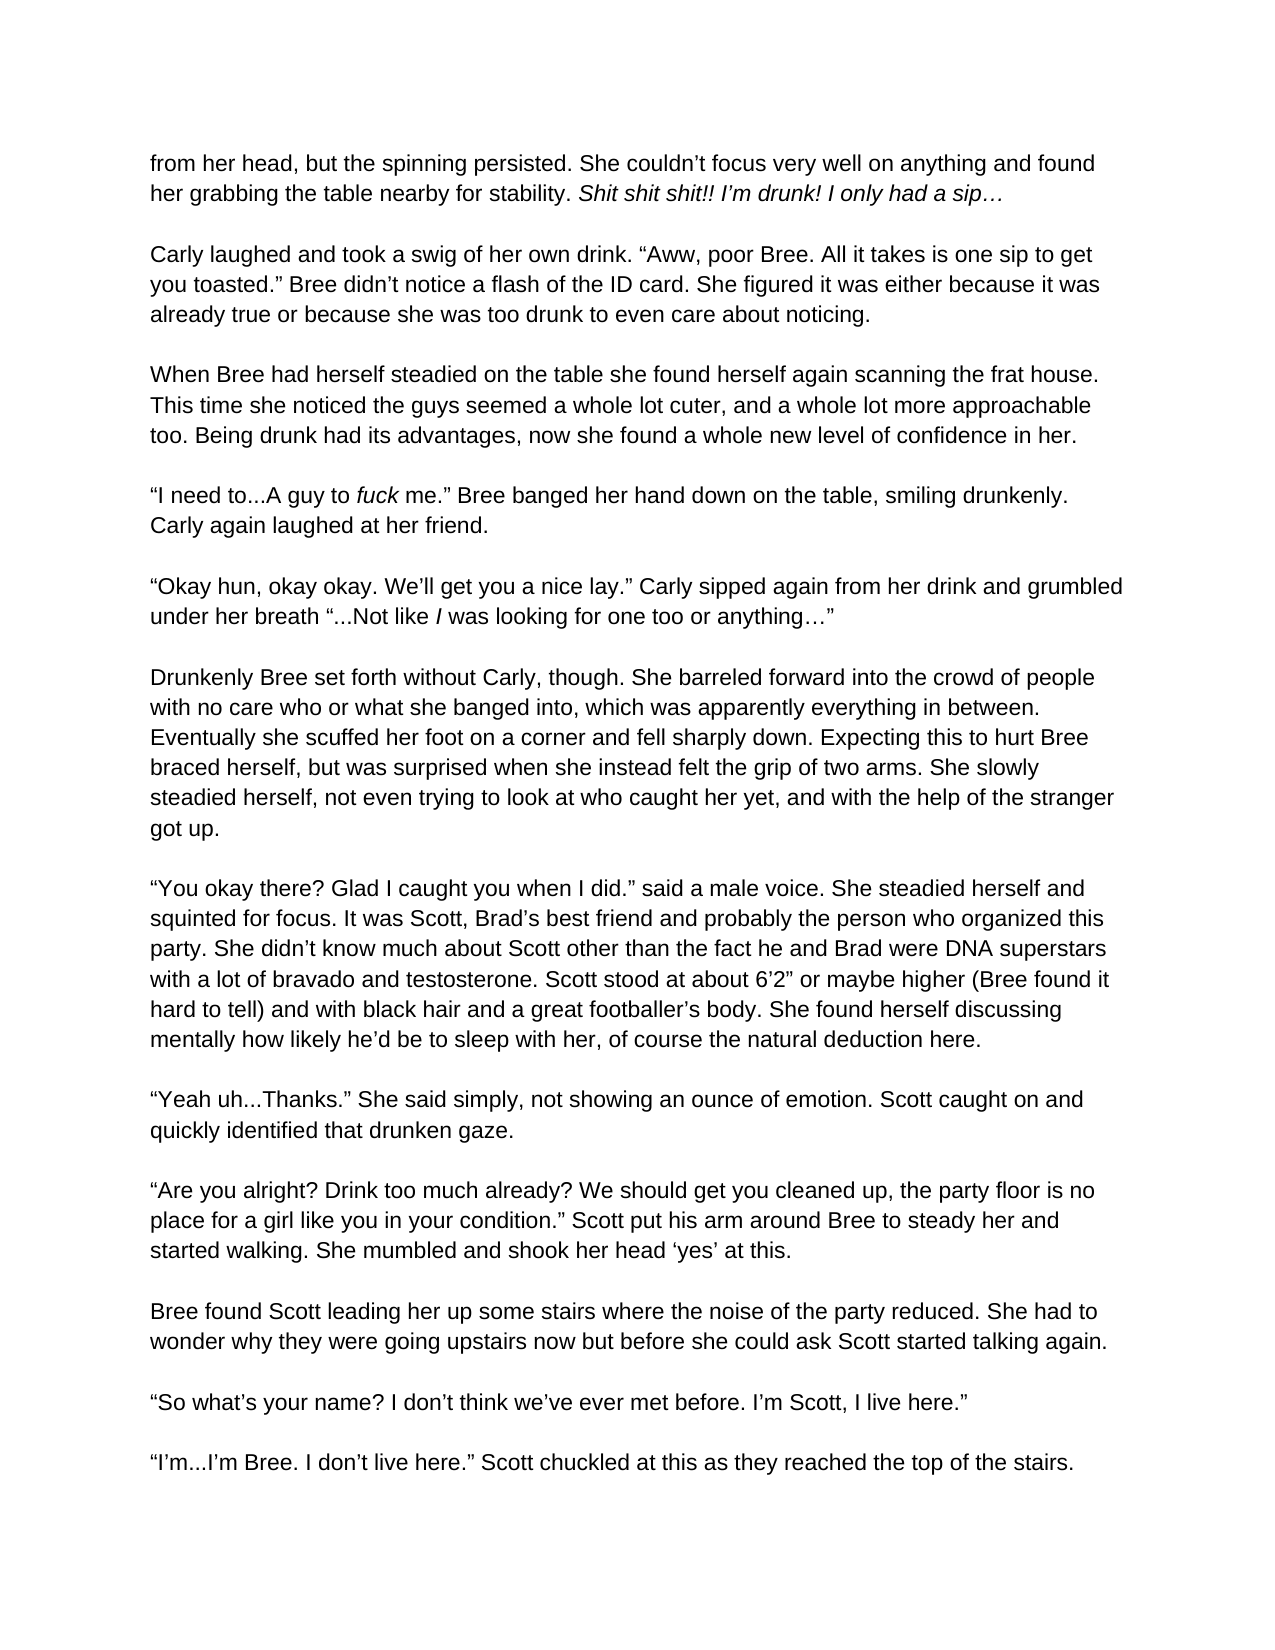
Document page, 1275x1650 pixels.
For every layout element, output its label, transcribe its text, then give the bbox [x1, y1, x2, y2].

text “Yeah uh...Thanks.” She said simply, not showing an ounce of emotion. Scott caught on and quickly identified that drunken gaze. [150, 1086, 1125, 1143]
text “I need to...A guy to fuck me.” Bree banged her hand down on the table, smiling drunkenly. Carly again laughed at her friend. [150, 482, 1125, 539]
text “You okay there? Glad I caught you when I did.” said a male voice. She steadied herself and squinted for focus. It was Scott, Brad’s best friend and probably the person who organized this party. She didn’t know much about Scott other than the fact he and Brad were DNA superstars with a lot of bravado and testosterone. Scott stood at about 6’2” or maybe higher (Bree found it hard to tell) and with black hair and a great footballer’s body. She found herself discussing mentally how likely he’d be to sleep with her, of course the natural deduction here. [150, 875, 1125, 1052]
text “Are you alright? Drink too much already? We should get you cleaned up, the party floor is no place for a girl like you in your condition.” Scott put his arm around Bree to steady her and started walking. She mumbled and shook her head ‘yes’ at this. [150, 1177, 1125, 1264]
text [150, 150, 1125, 207]
text “So what’s your name? I don’t think we’ve ever met before. I’m Scott, I live here.” [150, 1388, 1125, 1415]
text “Okay hun, okay okay. We’ll get you a nice lay.” Carly sipped again from her drink and grumbled under her breath “...Not like I was looking for one too or anything…” [150, 573, 1125, 629]
text When Bree had herself steadied on the table she found herself again scanning the frat house. This time she noticed the guys seemed a whole lot cuter, and a whole lot more approachable too. Being drunk had its advantages, now she found a whole new level of confidence in her. [150, 361, 1125, 448]
text Carly laughed and took a swig of her own drink. “Aww, poor Bree. All it takes is one sip to get you toasted.” Bree didn’t notice a flash of the ID card. She figured it was either because it was already true or because she was too drunk to even care about noticing. [150, 241, 1125, 327]
text “I’m...I’m Bree. I don’t live here.” Scott chuckled at this as they reached the top of the stairs. [150, 1449, 1125, 1475]
text Drunkenly Bree set forth without Carly, though. She barreled forward into the crowd of people with no care who or what she banged into, which was apparently everything in between. Eventually she scuffed her foot on a corner and fell sharply down. Expecting this to hurt Bree braced herself, but was surprised when she instead felt the grip of two arms. She slowly steadied herself, not even trying to look at who caught her yet, and with the help of the stranger got up. [150, 663, 1125, 841]
text Bree found Scott leading her up some stairs where the noise of the party reduced. She had to wonder why they were going upstairs now but before she could ask Scott started talking again. [150, 1298, 1125, 1354]
